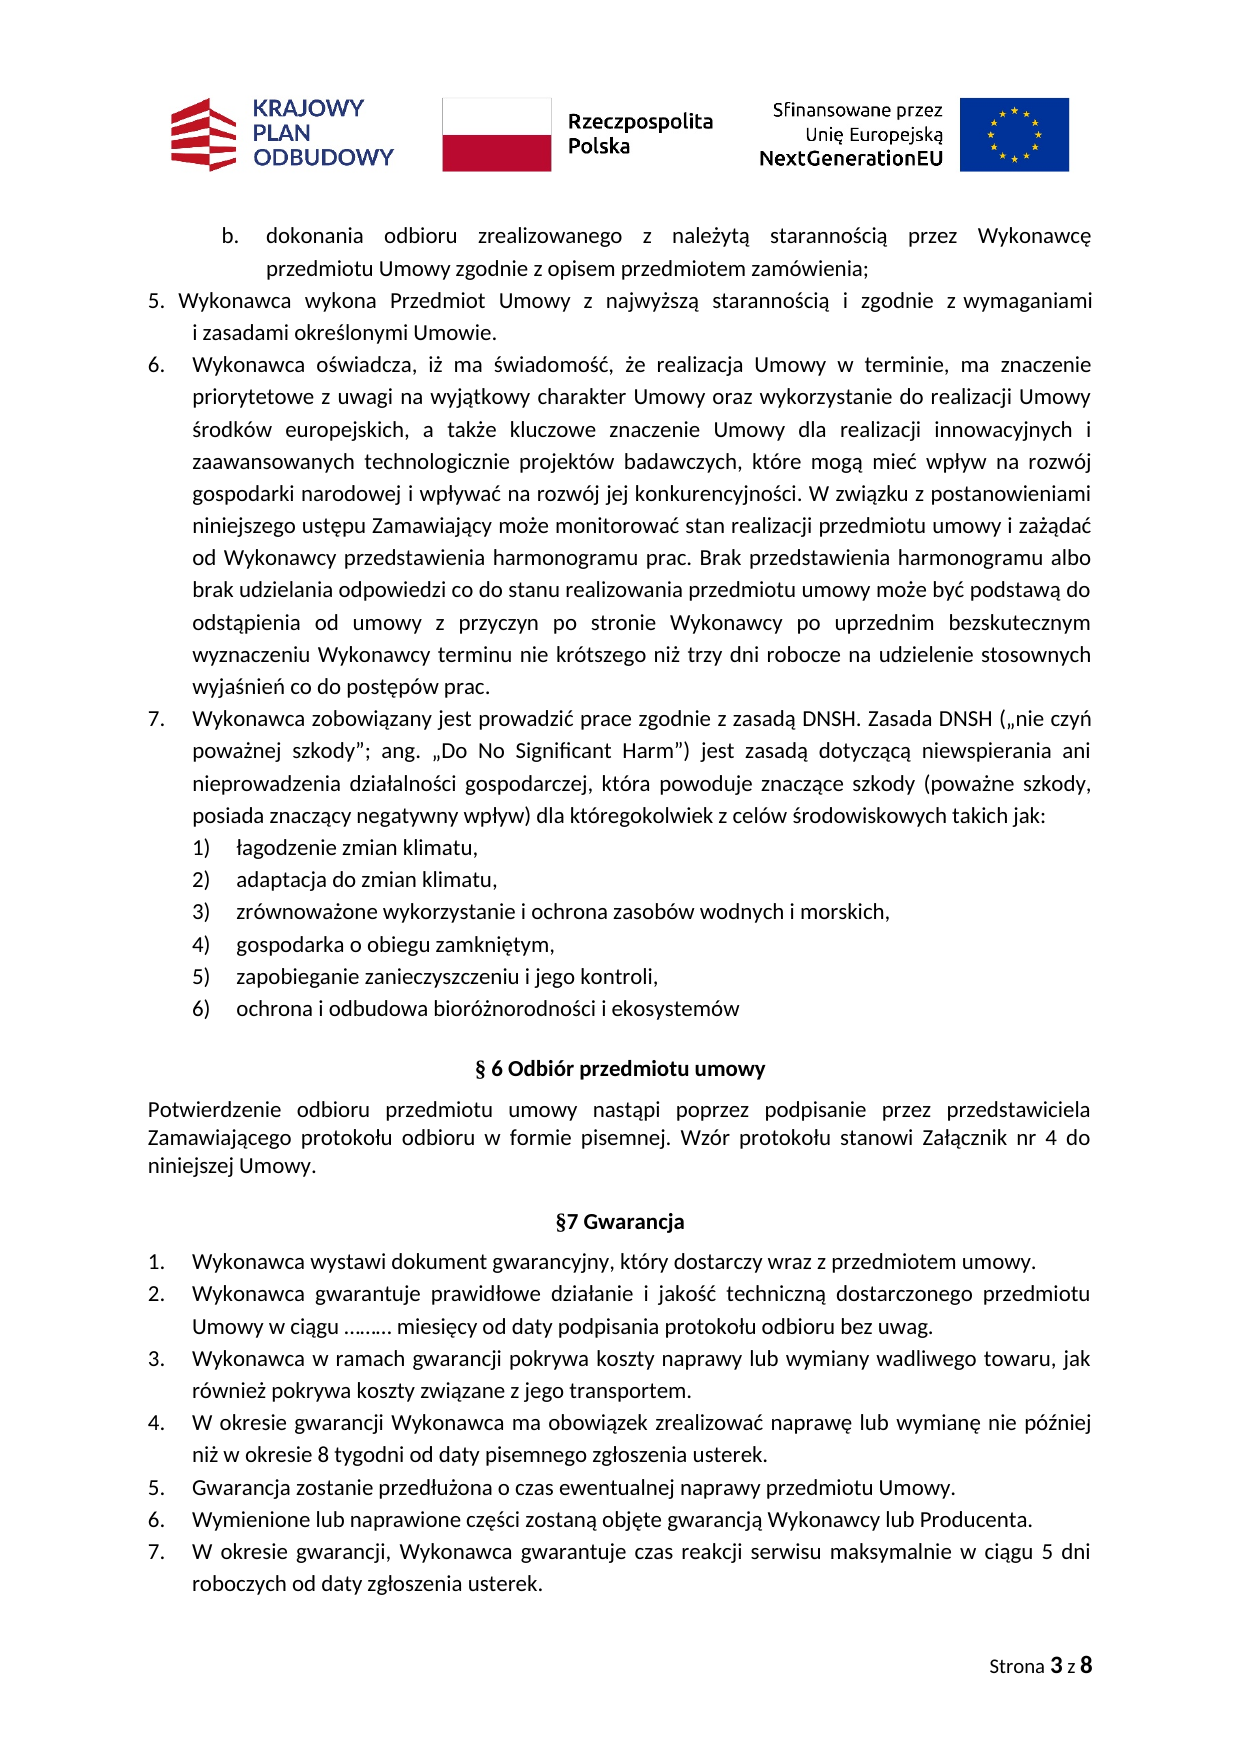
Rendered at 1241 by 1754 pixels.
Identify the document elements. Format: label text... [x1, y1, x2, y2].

text 2) adaptacja do zmian klimatu, [192, 865, 1093, 893]
list Wykonawca wystawi dokument gwarancyjny, który dostarczy wraz z przedmiotem umowy. [148, 1247, 1093, 1275]
text 5) zapobieganie zanieczyszczeniu i jego kontroli, [192, 962, 1093, 990]
list W okresie gwarancji, Wykonawca gwarantuje czas reakcji serwisu maksymalnie w ciągu 5 dni roboczych od daty zgłoszenia usterek. [148, 1537, 1093, 1597]
list Gwarancja zostanie przedłużona o czas ewentualnej naprawy przedmiotu Umowy. [148, 1473, 1093, 1501]
list W okresie gwarancji Wykonawca ma obowiązek zrealizować naprawę lub wymianę nie później niż w okresie 8 tygodni od daty pisemnego zgłoszenia usterek. [148, 1408, 1093, 1468]
list Wykonawca gwarantuje prawidłowe działanie i jakość techniczną dostarczonego przedmiotu Umowy w ciągu ……… miesięcy od daty podpisania protokołu odbioru bez uwag. [148, 1279, 1093, 1340]
text 6 Odbiór przedmiotu umowy [148, 1054, 1093, 1082]
text 6. Wykonawca oświadcza, iż ma świadomość, że realizacja Umowy w terminie, ma znaczenie priorytetowe z uwagi na wyjątkowy charakter Umowy oraz wykorzystanie do realizacji Umowy środków europejskich, a także kluczowe znaczenie Umowy dla realizacji innowacyjnych i zaawansowanych technologicznie projektów badawczych, które mogą mieć wpływ na rozwój gospodarki narodowej i wpływać na rozwój jej konkurencyjności. W związku z postanowieniami niniejszego ustępu Zamawiający może monitorować stan realizacji przedmiotu umowy i zażądać od Wykonawcy przedstawienia harmonogramu prac. Brak przedstawienia harmonogramu albo brak udzielania odpowiedzi co do stanu realizowania przedmiotu umowy może być podstawą do odstąpienia od umowy z przyczyn po stronie Wykonawcy po uprzednim bezskutecznym wyznaczeniu Wykonawcy terminu nie krótszego niż trzy dni robocze na udzielenie stosownych wyjaśnień co do postępów prac. [148, 350, 1093, 700]
list Wymienione lub naprawione części zostaną objęte gwarancją Wykonawcy lub Producenta. [148, 1505, 1093, 1533]
picture [147, 73, 1093, 196]
text 5. Wykonawca wykona Przedmiot Umowy z najwyższą starannością i zgodnie z wymaganiami i zasadami określonymi Umowie. [148, 286, 1093, 346]
text 3) zrównoważone wykorzystanie i ochrona zasobów wodnych i morskich, [192, 897, 1093, 926]
text 7. Wykonawca zobowiązany jest prowadzić prace zgodnie z zasadą DNSH. Zasada DNSH („nie czyń poważnej szkody”; ang. „Do No Significant Harm”) jest zasadą dotyczącą niewspierania ani nieprowadzenia działalności gospodarczej, która powoduje znaczące szkody (poważne szkody, posiada znaczący negatywny wpływ) dla któregokolwiek z celów środowiskowych takich jak: [148, 704, 1093, 829]
list Wykonawca w ramach gwarancji pokrywa koszty naprawy lub wymiany wadliwego towaru, jak również pokrywa koszty związane z jego transportem. [148, 1344, 1093, 1404]
text 1) łagodzenie zmian klimatu, [192, 833, 1093, 861]
text Potwierdzenie odbioru przedmiotu umowy nastąpi poprzez podpisanie przez przedstawiciela Zamawiającego protokołu odbioru w formie pisemnej. Wzór protokołu stanowi Załącznik nr 4 do niniejszej Umowy. [148, 1095, 1093, 1179]
text 7 Gwarancja [148, 1207, 1093, 1235]
text 6) ochrona i odbudowa bioróżnorodności i ekosystemów [192, 994, 1093, 1022]
text 4) gospodarka o obiegu zamkniętym, [192, 930, 1093, 958]
list dokonania odbioru zrealizowanego z należytą starannością przez Wykonawcę przedmiotu Umowy zgodnie z opisem przedmiotem zamówienia; [221, 222, 1093, 282]
